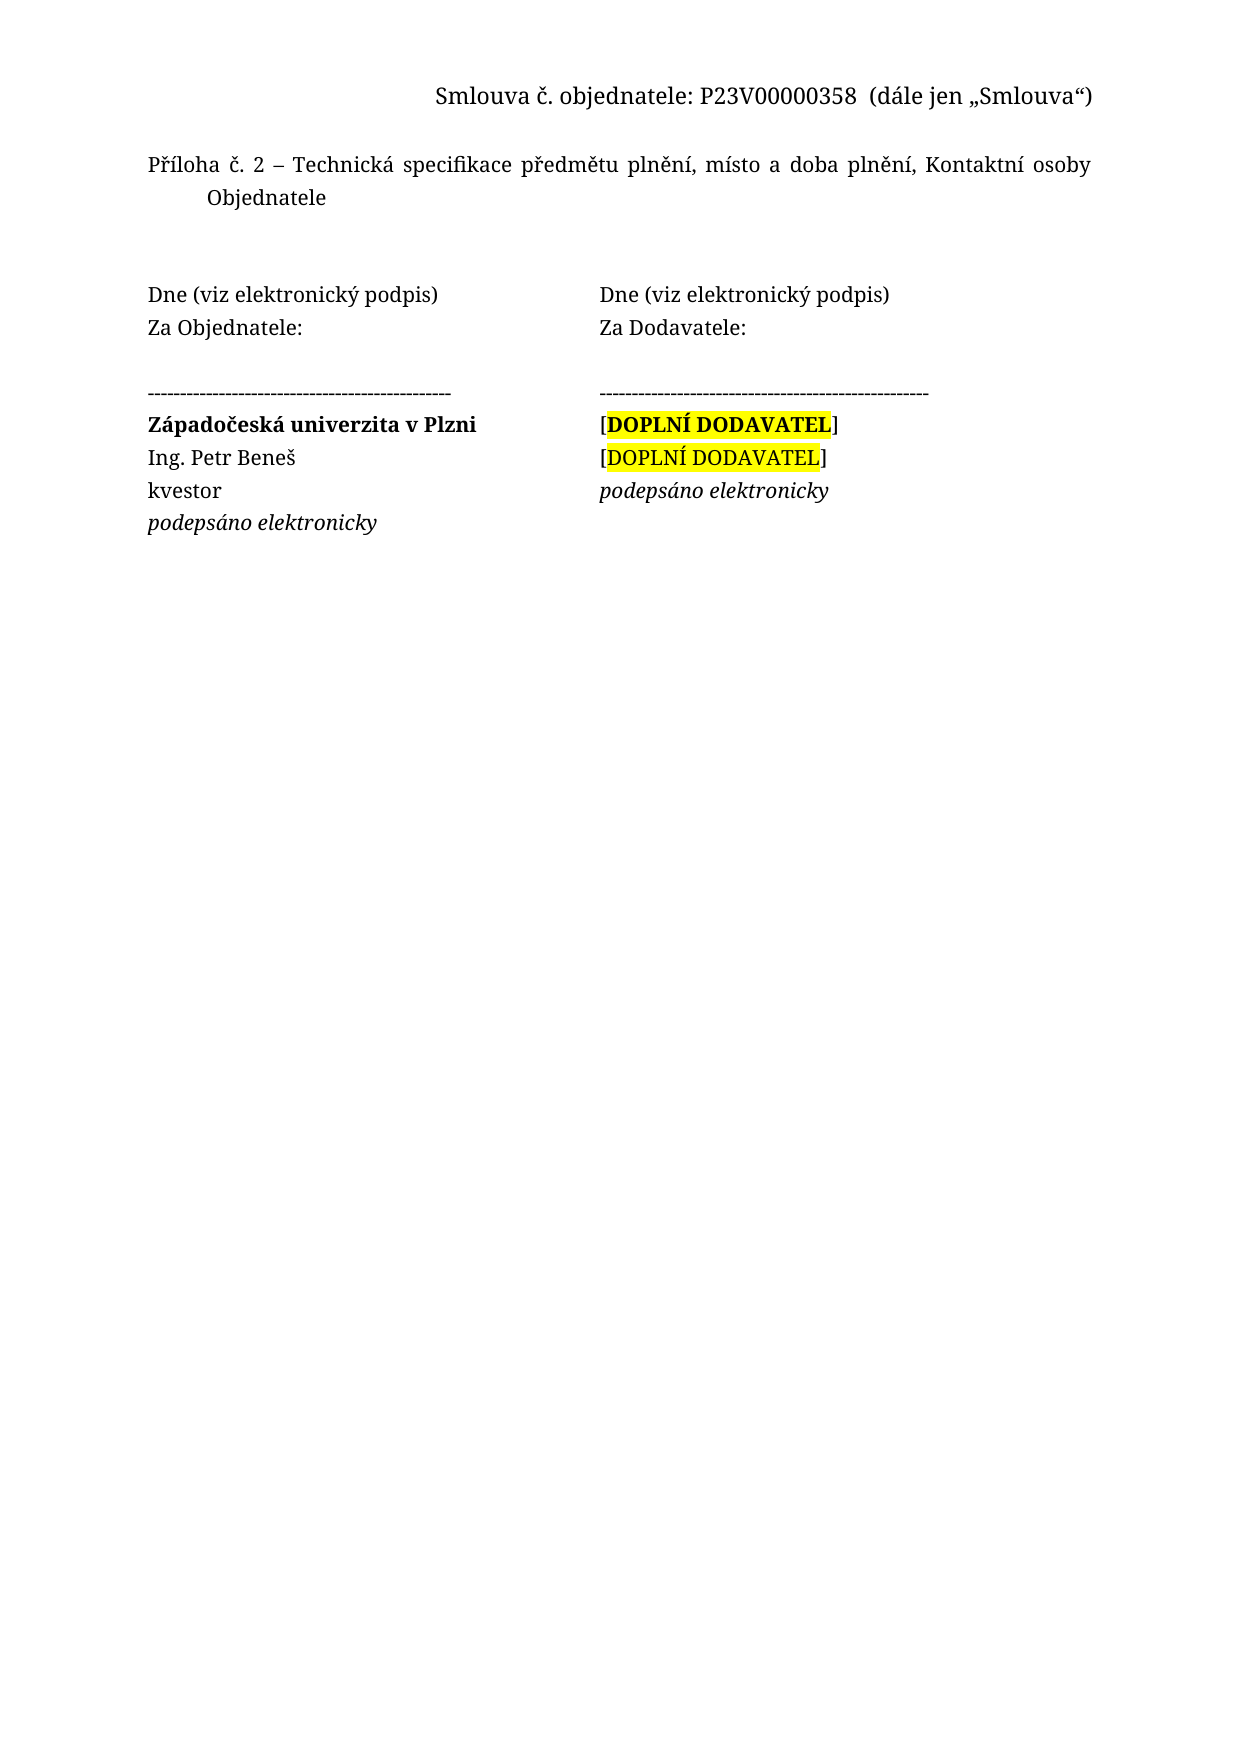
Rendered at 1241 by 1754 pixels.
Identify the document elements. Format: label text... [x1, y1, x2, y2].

table_header Dne (viz elektronický podpis) Za Objednatele: ----------------------------------------------- Západočeská univerzita v Plzni Ing. Petr Beneš kvestor podepsáno elektronicky [136, 280, 588, 541]
text Příloha č. 2 – Technická specifikace předmětu plnění, místo a doba plnění, Kontaktní osoby Objednatele [148, 150, 1093, 211]
table_header Dne (viz elektronický podpis) Za Dodavatele: --------------------------------------------------- [DOPLNÍ DODAVATEL] [DOPLNÍ DODAVATEL] podepsáno elektronicky [588, 280, 1040, 541]
